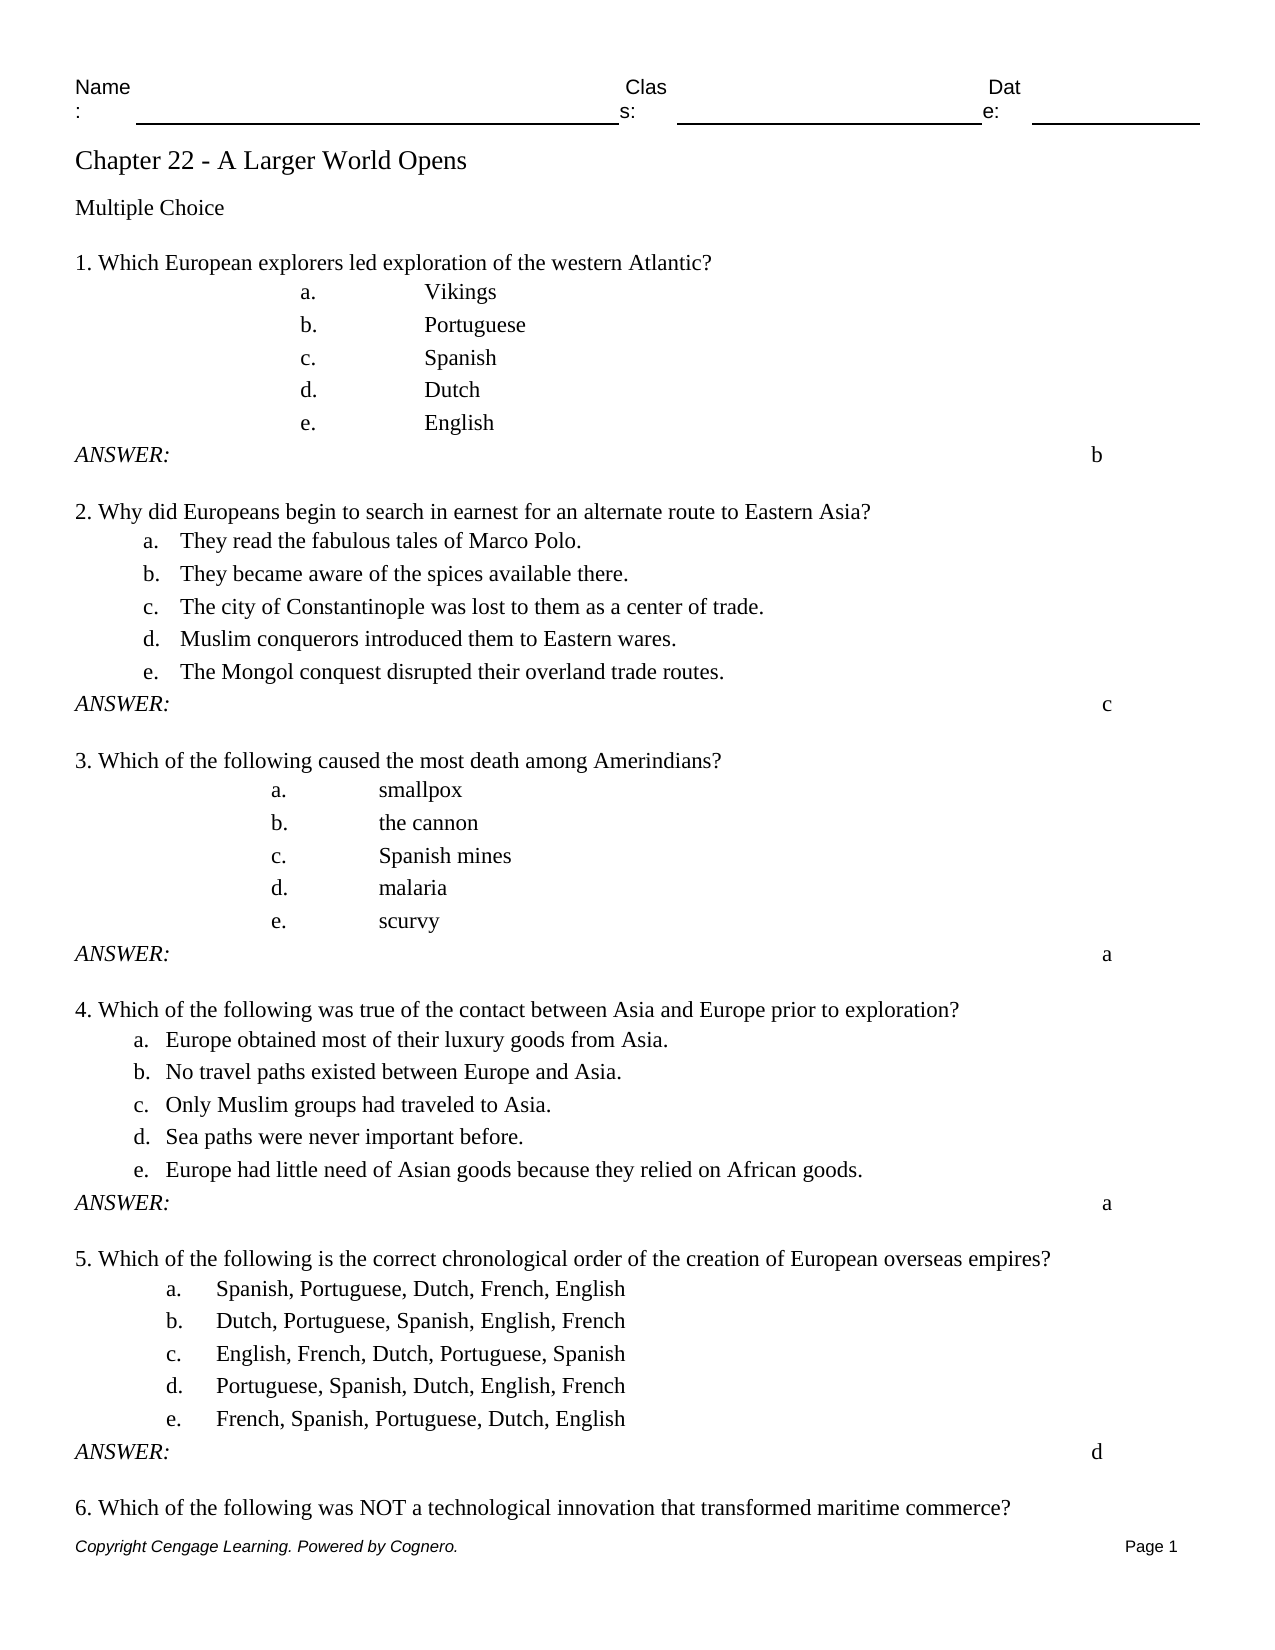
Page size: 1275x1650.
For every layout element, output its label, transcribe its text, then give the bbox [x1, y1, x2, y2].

table_header 1. Which European explorers led exploration of the western Atlantic? [75, 249, 1200, 471]
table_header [75, 1494, 1200, 1521]
table_header 2. Why did Europeans begin to search in earnest for an alternate route to Eastern Asia? [75, 498, 1200, 720]
table_header 4. Which of the following was true of the contact between Asia and Europe prior to exploration? [75, 996, 1200, 1218]
table_header 5. Which of the following is the correct chronological order of the creation of European overseas empires? [75, 1245, 1200, 1467]
table_header Multiple Choice [75, 194, 1200, 220]
table_header 3. Which of the following caused the most death among Amerindians? [75, 747, 1200, 969]
